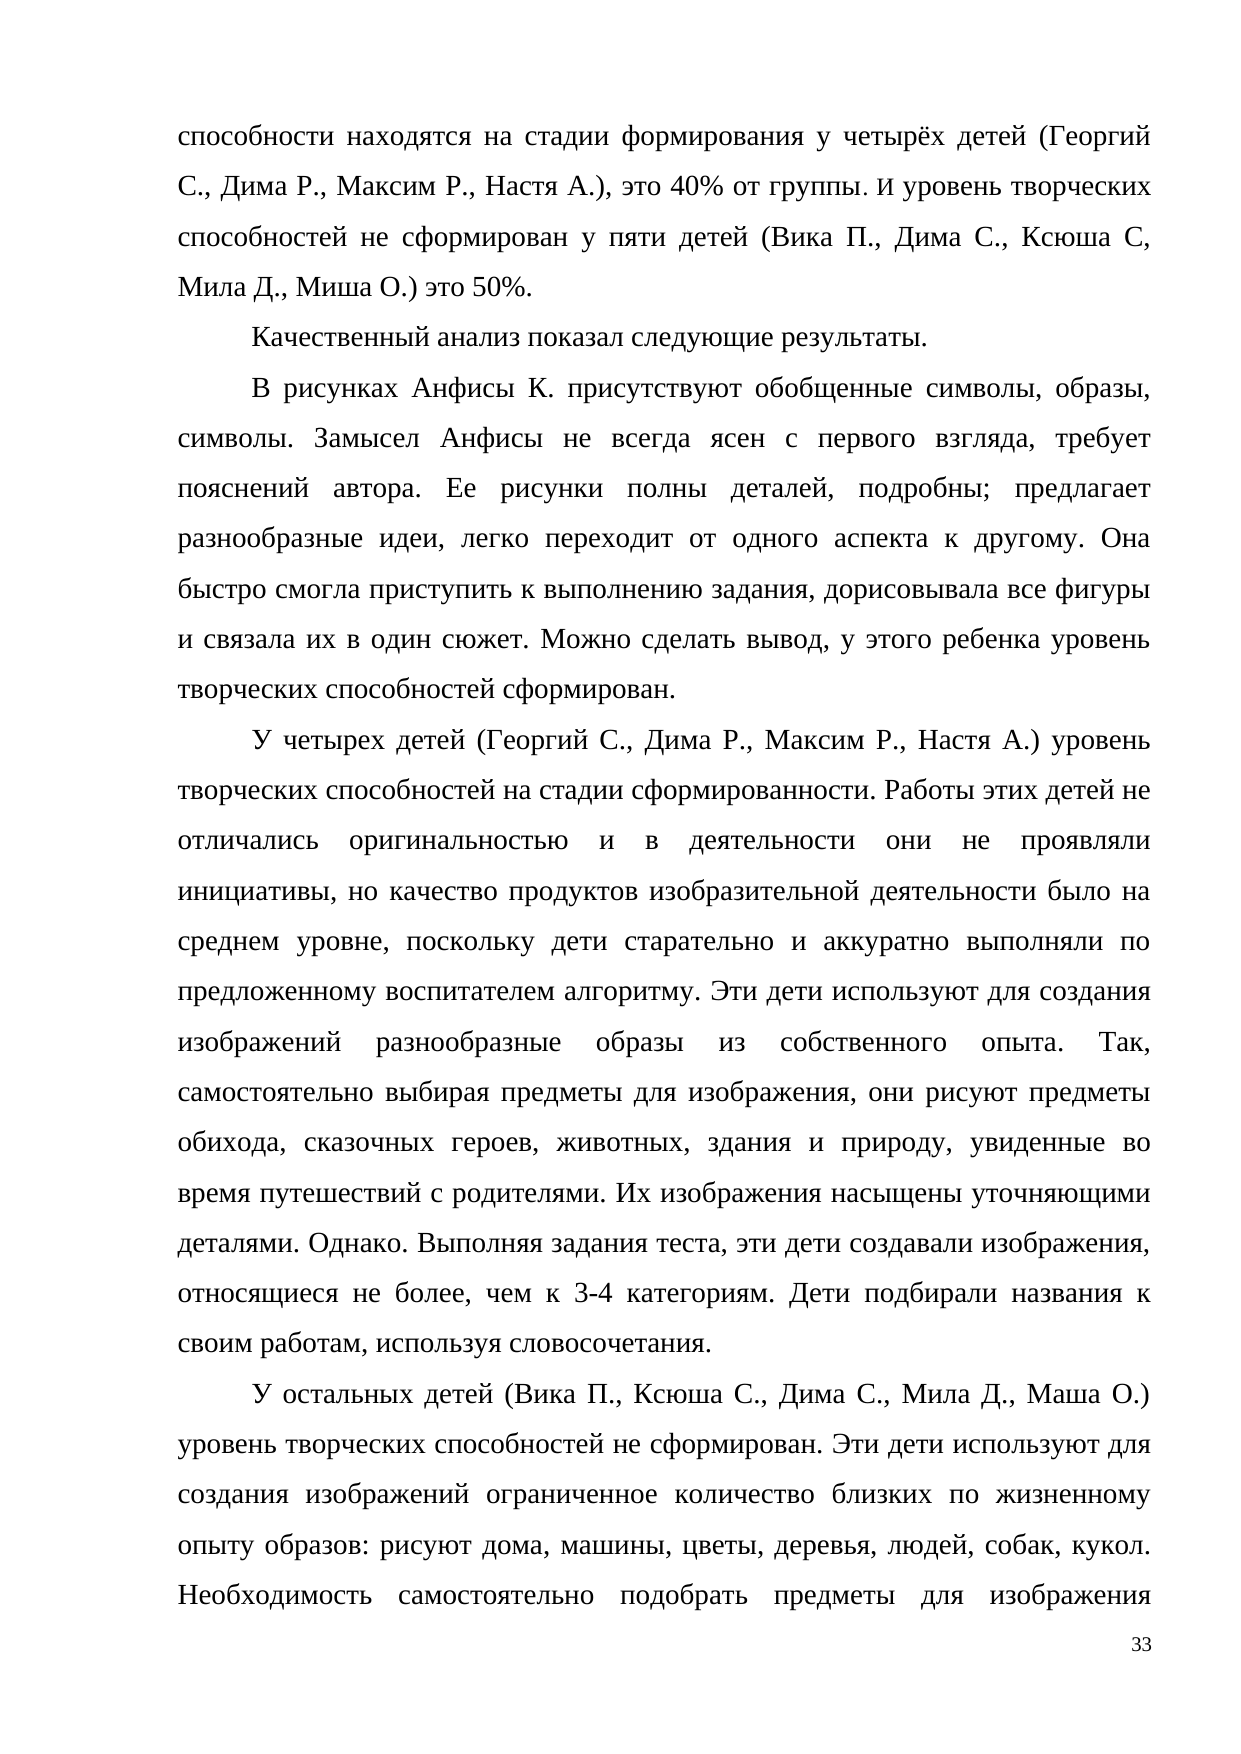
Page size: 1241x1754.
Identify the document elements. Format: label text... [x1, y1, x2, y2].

text Качественный анализ показал следующие результаты. [177, 319, 1152, 353]
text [177, 1376, 1152, 1611]
text У четырех детей (Георгий С., Дима Р., Максим Р., Настя А.) уровень творческих способностей на стадии сформированности. Работы этих детей не отличались оригинальностью и в деятельности они не проявляли инициативы, но качество продуктов изобразительной деятельности было на среднем уровне, поскольку дети старательно и аккуратно выполняли по предложенному воспитателем алгоритму. Эти дети используют для создания изображений разнообразные образы из собственного опыта. Так, самостоятельно выбирая предметы для изображения, они рисуют предметы обихода, сказочных героев, животных, здания и природу, увиденные во время путешествий с родителями. Их изображения насыщены уточняющими деталями. Однако. Выполняя задания теста, эти дети создавали изображения, относящиеся не более, чем к 3-4 категориям. Дети подбирали названия к своим работам, используя словосочетания. [177, 722, 1152, 1359]
text В рисунках Анфисы К. присутствуют обобщенные символы, образы, символы. Замысел Анфисы не всегда ясен с первого взгляда, требует пояснений автора. Ее рисунки полны деталей, подробны; предлагает разнообразные идеи, легко переходит от одного аспекта к другому. Она быстро смогла приступить к выполнению задания, дорисовывала все фигуры и связала их в один сюжет. Можно сделать вывод, у этого ребенка уровень творческих способностей сформирован. [177, 370, 1152, 705]
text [177, 118, 1152, 303]
